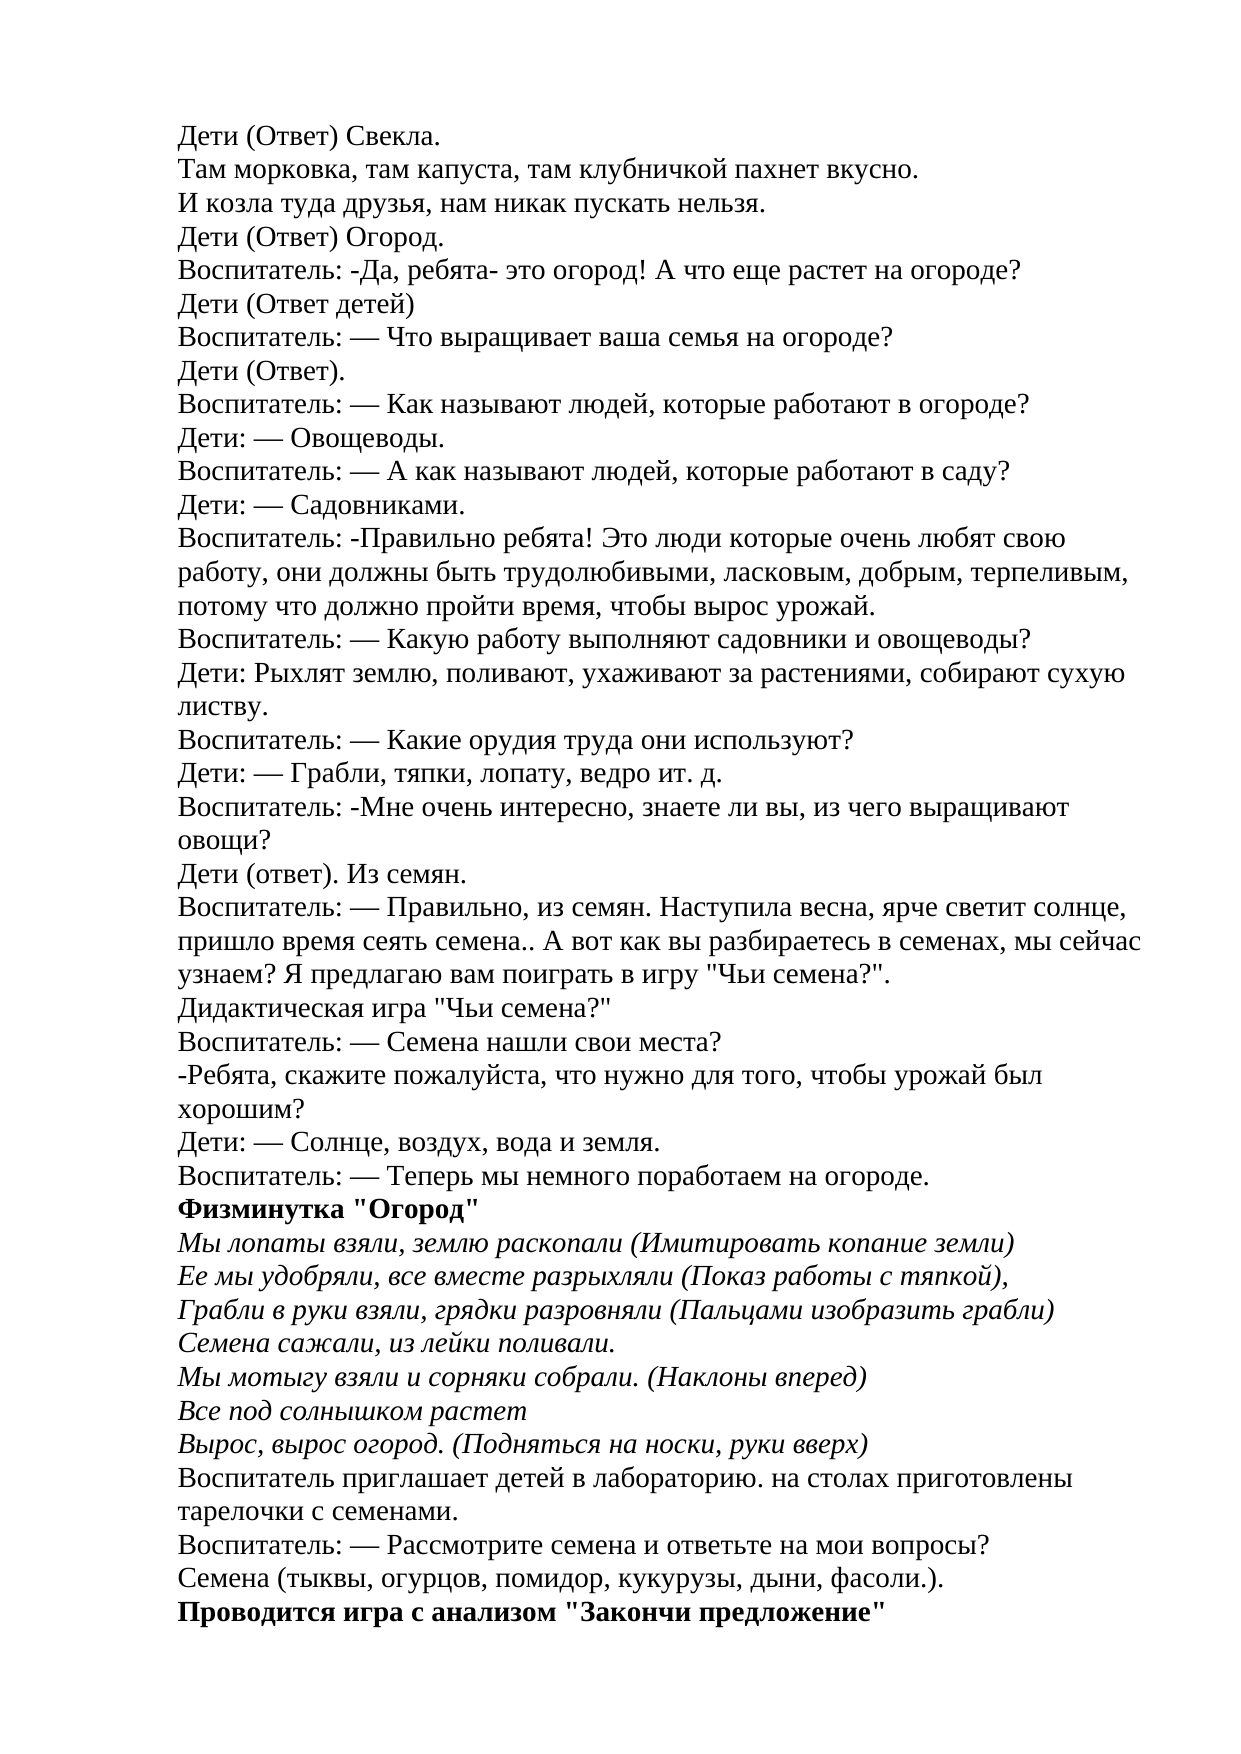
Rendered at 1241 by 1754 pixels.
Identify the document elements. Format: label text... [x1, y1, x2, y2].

text Семена (тыквы, огурцов, помидор, кукурузы, дыни, фасоли.). [177, 1560, 1152, 1594]
text Дети (Ответ) Огород. [177, 219, 1152, 252]
text Воспитатель: — А как называют людей, которые работают в саду? [177, 453, 1152, 487]
text Дети: — Солнце, воздух, вода и земля. [177, 1124, 1152, 1158]
text -Ребята, скажите пожалуйста, что нужно для того, чтобы урожай был хорошим? [177, 1057, 1152, 1124]
text Дети: — Овощеводы. [177, 420, 1152, 453]
text Воспитатель: -Правильно ребята! Это люди которые очень любят свою работу, они должны быть трудолюбивыми, ласковым, добрым, терпеливым, потому что должно пройти время, чтобы вырос урожай. [177, 521, 1152, 621]
text Воспитатель: — Семена нашли свои места? [177, 1024, 1152, 1057]
text Дидактическая игра "Чьи семена?" [177, 990, 1152, 1024]
text Воспитатель: -Мне очень интересно, знаете ли вы, из чего выращивают овощи? [177, 789, 1152, 856]
text И козла туда друзья, нам никак пускать нельзя. [177, 185, 1152, 219]
text Мы мотыгу взяли и сорняки собрали. (Наклоны вперед) [177, 1359, 1152, 1393]
text Воспитатель приглашает детей в лабораторию. на столах приготовлены тарелочки с семенами. [177, 1460, 1152, 1527]
text Проводится игра с анализом "Закончи предложение" [177, 1594, 1152, 1627]
text Воспитатель: — Какие орудия труда они используют? [177, 722, 1152, 755]
text Грабли в руки взяли, грядки разровняли (Пальцами изобразить грабли) [177, 1292, 1152, 1326]
text Воспитатель: -Да, ребята- это огород! А что еще растет на огороде? [177, 252, 1152, 286]
text Воспитатель: — Теперь мы немного поработаем на огороде. [177, 1158, 1152, 1191]
text Воспитатель: — Рассмотрите семена и ответьте на мои вопросы? [177, 1527, 1152, 1560]
text Дети: — Садовниками. [177, 487, 1152, 521]
text Воспитатель: — Как называют людей, которые работают в огороде? [177, 386, 1152, 420]
text Все под солнышком растет [177, 1393, 1152, 1426]
text Мы лопаты взяли, землю раскопали (Имитировать копание земли) [177, 1225, 1152, 1258]
text Дети (Ответ). [177, 353, 1152, 386]
text Дети (ответ). Из семян. [177, 856, 1152, 889]
text Воспитатель: — Правильно, из семян. Наступила весна, ярче светит солнце, пришло время сеять семена.. А вот как вы разбираетесь в семенах, мы сейчас узнаем? Я предлагаю вам поиграть в игру "Чьи семена?". [177, 889, 1152, 990]
text Вырос, вырос огород. (Подняться на носки, руки вверх) [177, 1426, 1152, 1460]
text Семена сажали, из лейки поливали. [177, 1326, 1152, 1359]
text Дети: Рыхлят землю, поливают, ухаживают за растениями, собирают сухую листву. [177, 655, 1152, 722]
text Дети: — Грабли, тяпки, лопату, ведро ит. д. [177, 755, 1152, 789]
text Там морковка, там капуста, там клубничкой пахнет вкусно. [177, 152, 1152, 185]
text Физминутка "Огород" [177, 1191, 1152, 1225]
text Дети (Ответ детей) [177, 286, 1152, 319]
text Ее мы удобряли, все вместе разрыхляли (Показ работы с тяпкой), [177, 1258, 1152, 1292]
text Дети (Ответ) Свекла. [177, 118, 1152, 152]
text Воспитатель: — Какую работу выполняют садовники и овощеводы? [177, 621, 1152, 655]
text Воспитатель: — Что выращивает ваша семья на огороде? [177, 319, 1152, 353]
